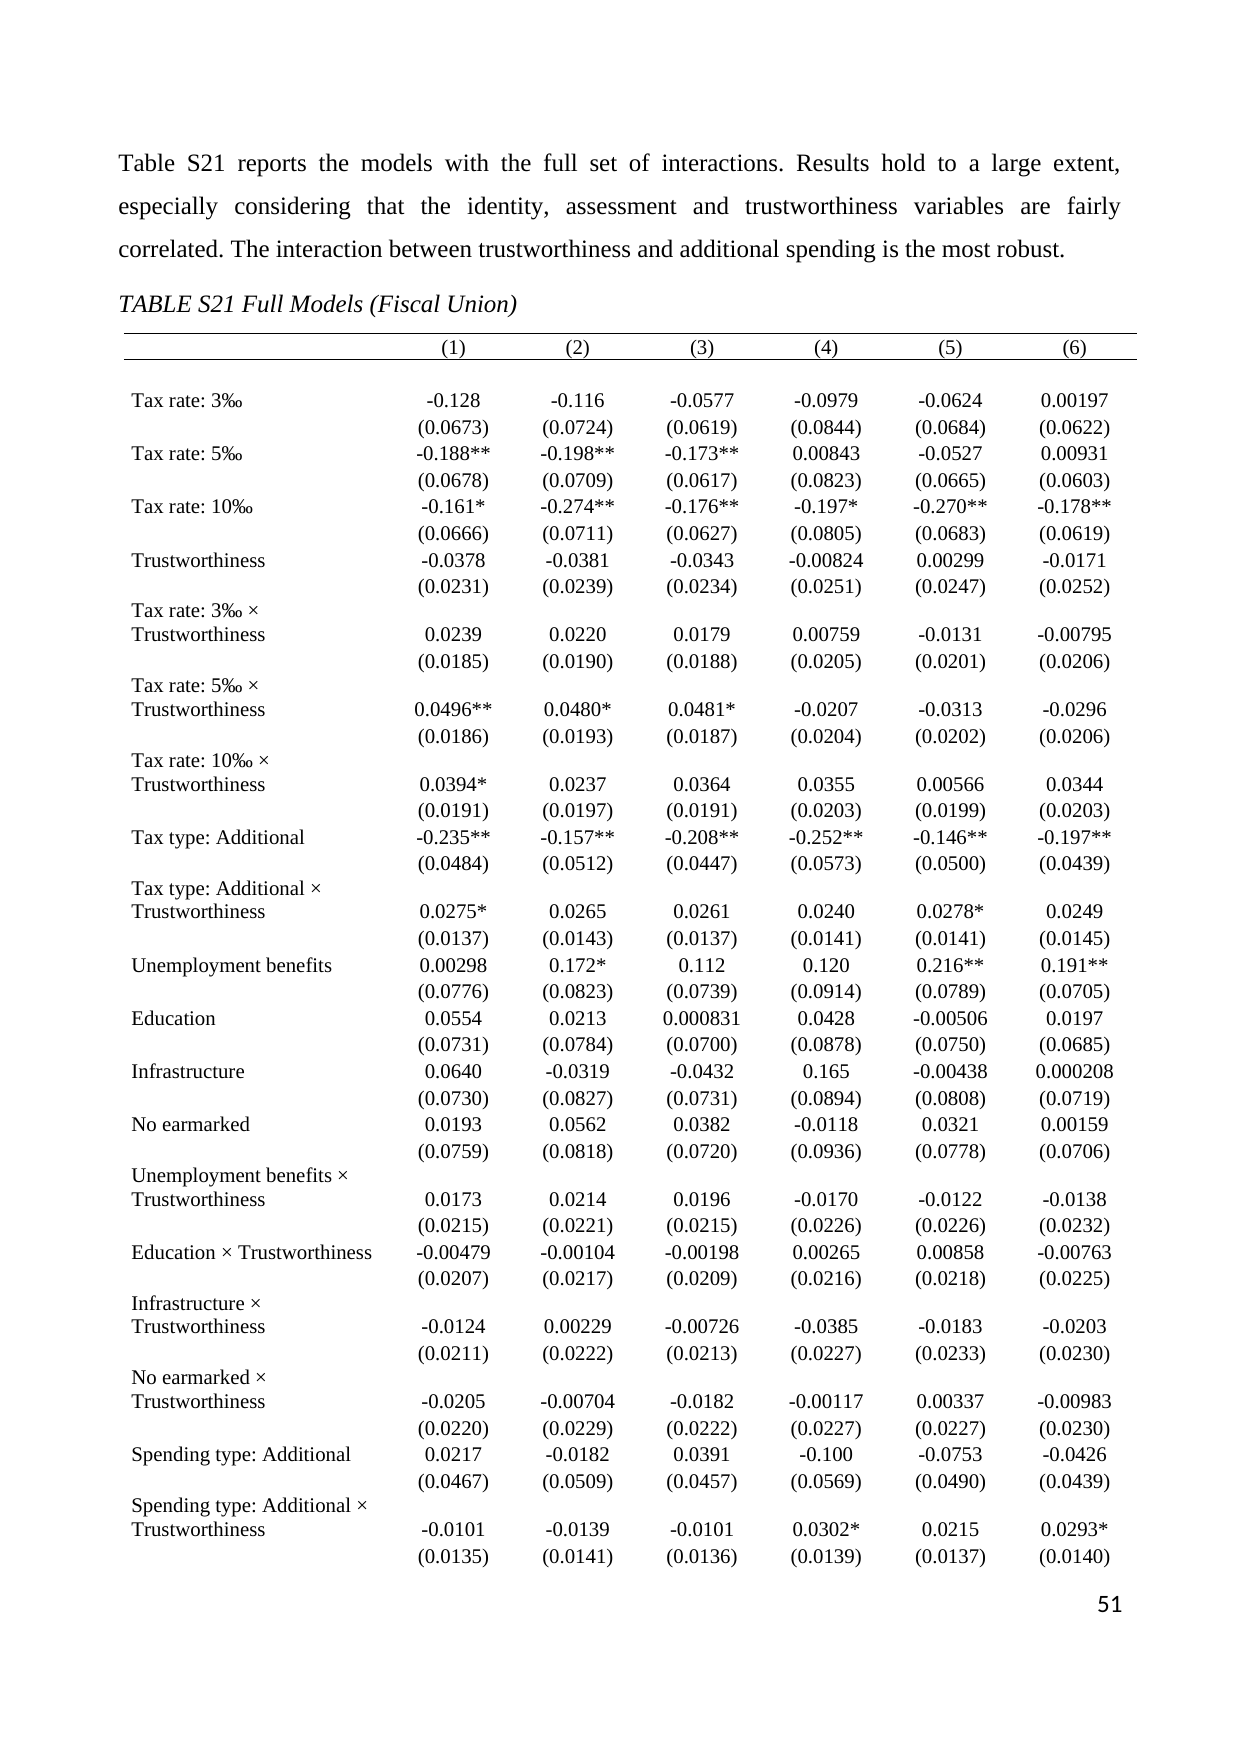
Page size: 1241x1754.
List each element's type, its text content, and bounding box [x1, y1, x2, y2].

subtitle TABLE S21 Full Models (Fiscal Union) [118, 289, 1122, 318]
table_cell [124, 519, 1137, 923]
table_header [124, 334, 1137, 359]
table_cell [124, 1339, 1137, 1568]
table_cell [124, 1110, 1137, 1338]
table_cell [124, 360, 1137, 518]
text Table S21 reports the models with the full set of interactions. Results hold to a large extent, especially considering that the identity, assessment and trustworthiness variables are fairly correlated. The interaction between trustworthiness and additional spending is the most robust. [118, 148, 1122, 263]
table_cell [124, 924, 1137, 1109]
